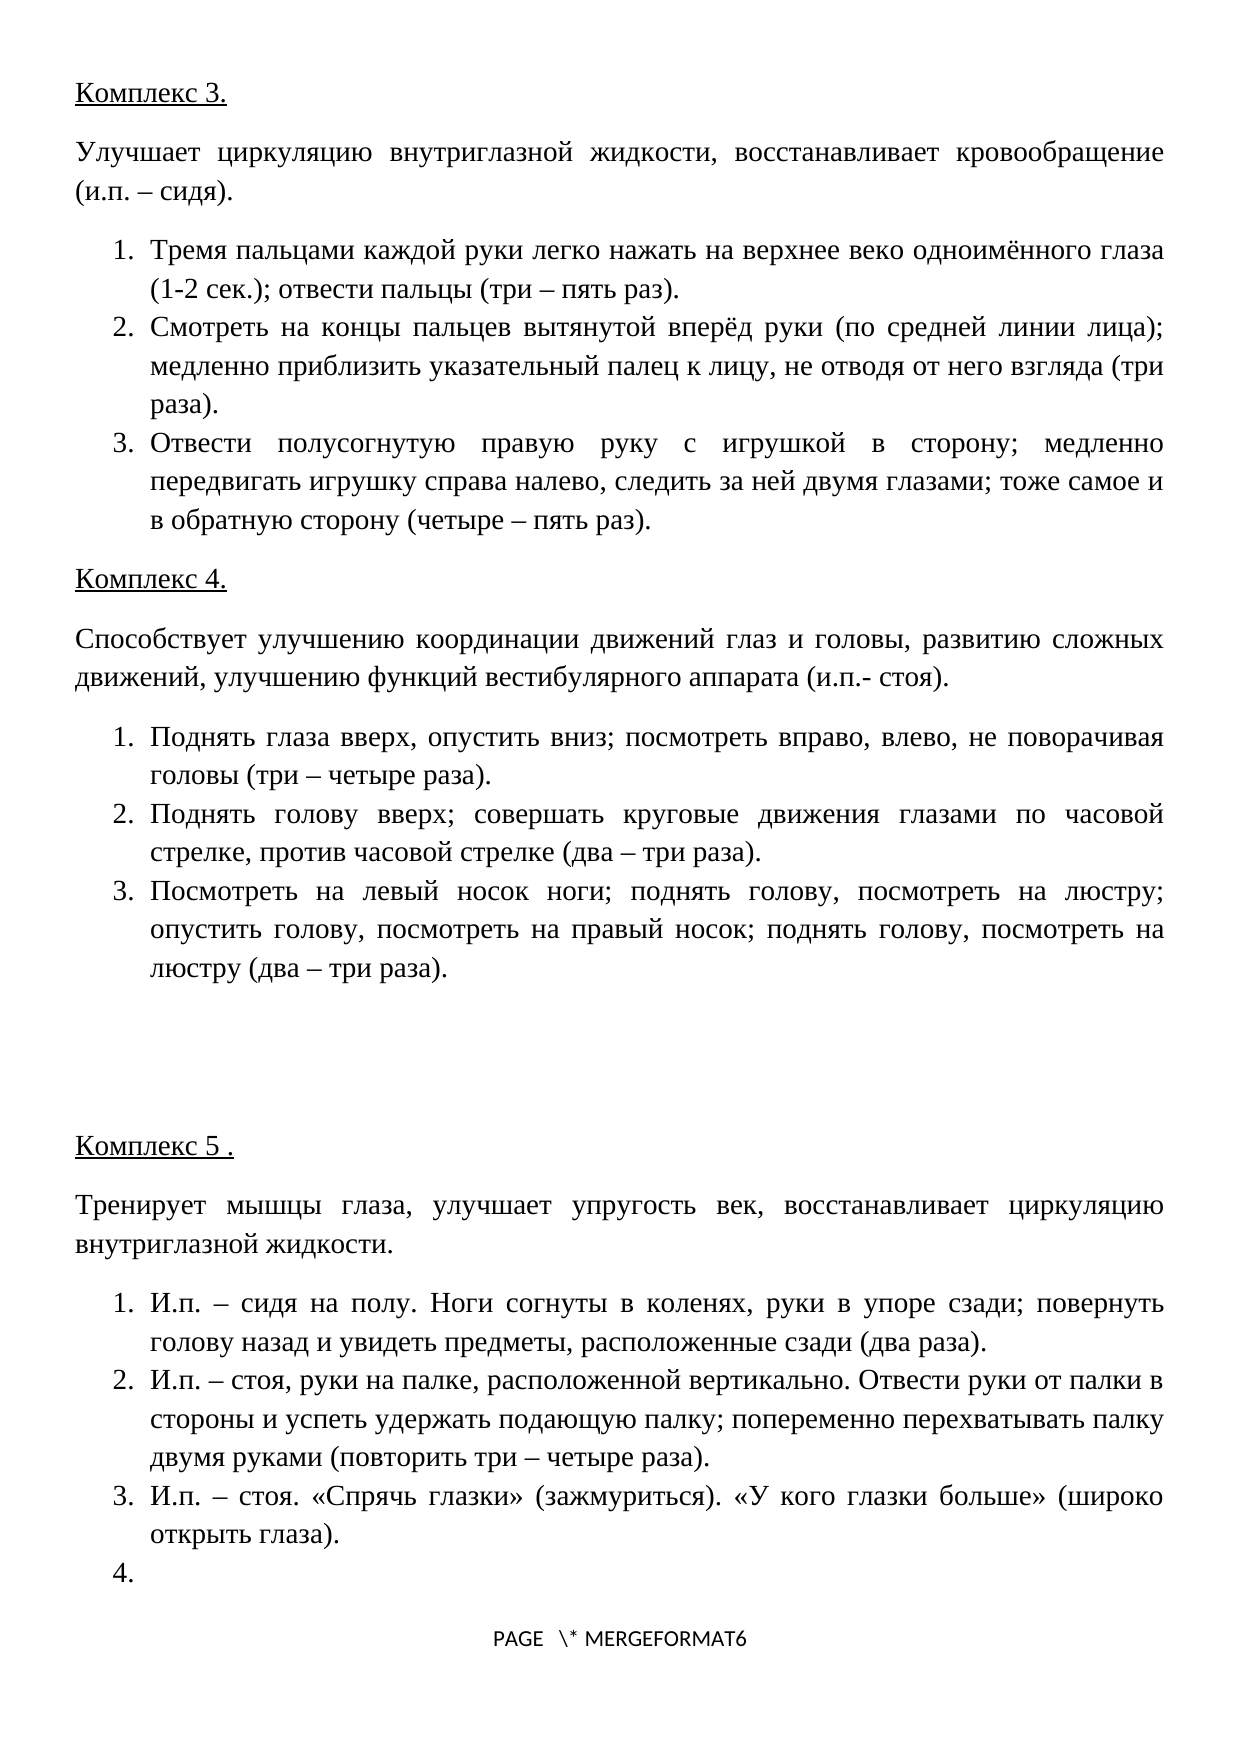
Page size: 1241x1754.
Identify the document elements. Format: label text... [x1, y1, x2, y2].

list И.п. – сидя на полу. Ноги согнуты в коленях, руки в упоре сзади; повернуть голову назад и увидеть предметы, расположенные сзади (два раза). [112, 1285, 1165, 1357]
list Поднять глаза вверх, опустить вниз; посмотреть вправо, влево, не поворачивая головы (три – четыре раза). [112, 719, 1165, 791]
text Комплекс 4. [75, 561, 1165, 595]
text Способствует улучшению координации движений глаз и головы, развитию сложных движений, улучшению функций вестибулярного аппарата (и.п.- стоя). [75, 621, 1165, 693]
list Посмотреть на левый носок ноги; поднять голову, посмотреть на люстру; опустить голову, посмотреть на правый носок; поднять голову, посмотреть на люстру (два – три раза). [112, 873, 1165, 983]
list Отвести полусогнутую правую руку с игрушкой в сторону; медленно передвигать игрушку справа налево, следить за ней двумя глазами; тоже самое и в обратную сторону (четыре – пять раз). [112, 425, 1165, 536]
text Улучшает циркуляцию внутриглазной жидкости, восстанавливает кровообращение (и.п. – сидя). [75, 134, 1165, 206]
text Комплекс 5 . [75, 1128, 1165, 1162]
text Комплекс 3. [75, 75, 1165, 108]
text Тренирует мышцы глаза, улучшает упругость век, восстанавливает циркуляцию внутриглазной жидкости. [75, 1187, 1165, 1259]
list Тремя пальцами каждой руки легко нажать на верхнее веко одноимённого глаза (1-2 сек.); отвести пальцы (три – пять раз). [112, 232, 1165, 304]
list Смотреть на концы пальцев вытянутой вперёд руки (по средней линии лица); медленно приблизить указательный палец к лицу, не отводя от него взгляда (три раза). [112, 309, 1165, 420]
list Поднять голову вверх; совершать круговые движения глазами по часовой стрелке, против часовой стрелке (два – три раза). [112, 796, 1165, 868]
list И.п. – стоя, руки на палке, расположенной вертикально. Отвести руки от палки в стороны и успеть удержать подающую палку; попеременно перехватывать палку двумя руками (повторить три – четыре раза). [112, 1362, 1165, 1473]
list И.п. – стоя. «Спрячь глазки» (зажмуриться). «У кого глазки больше» (широко открыть глаза). [112, 1478, 1165, 1550]
